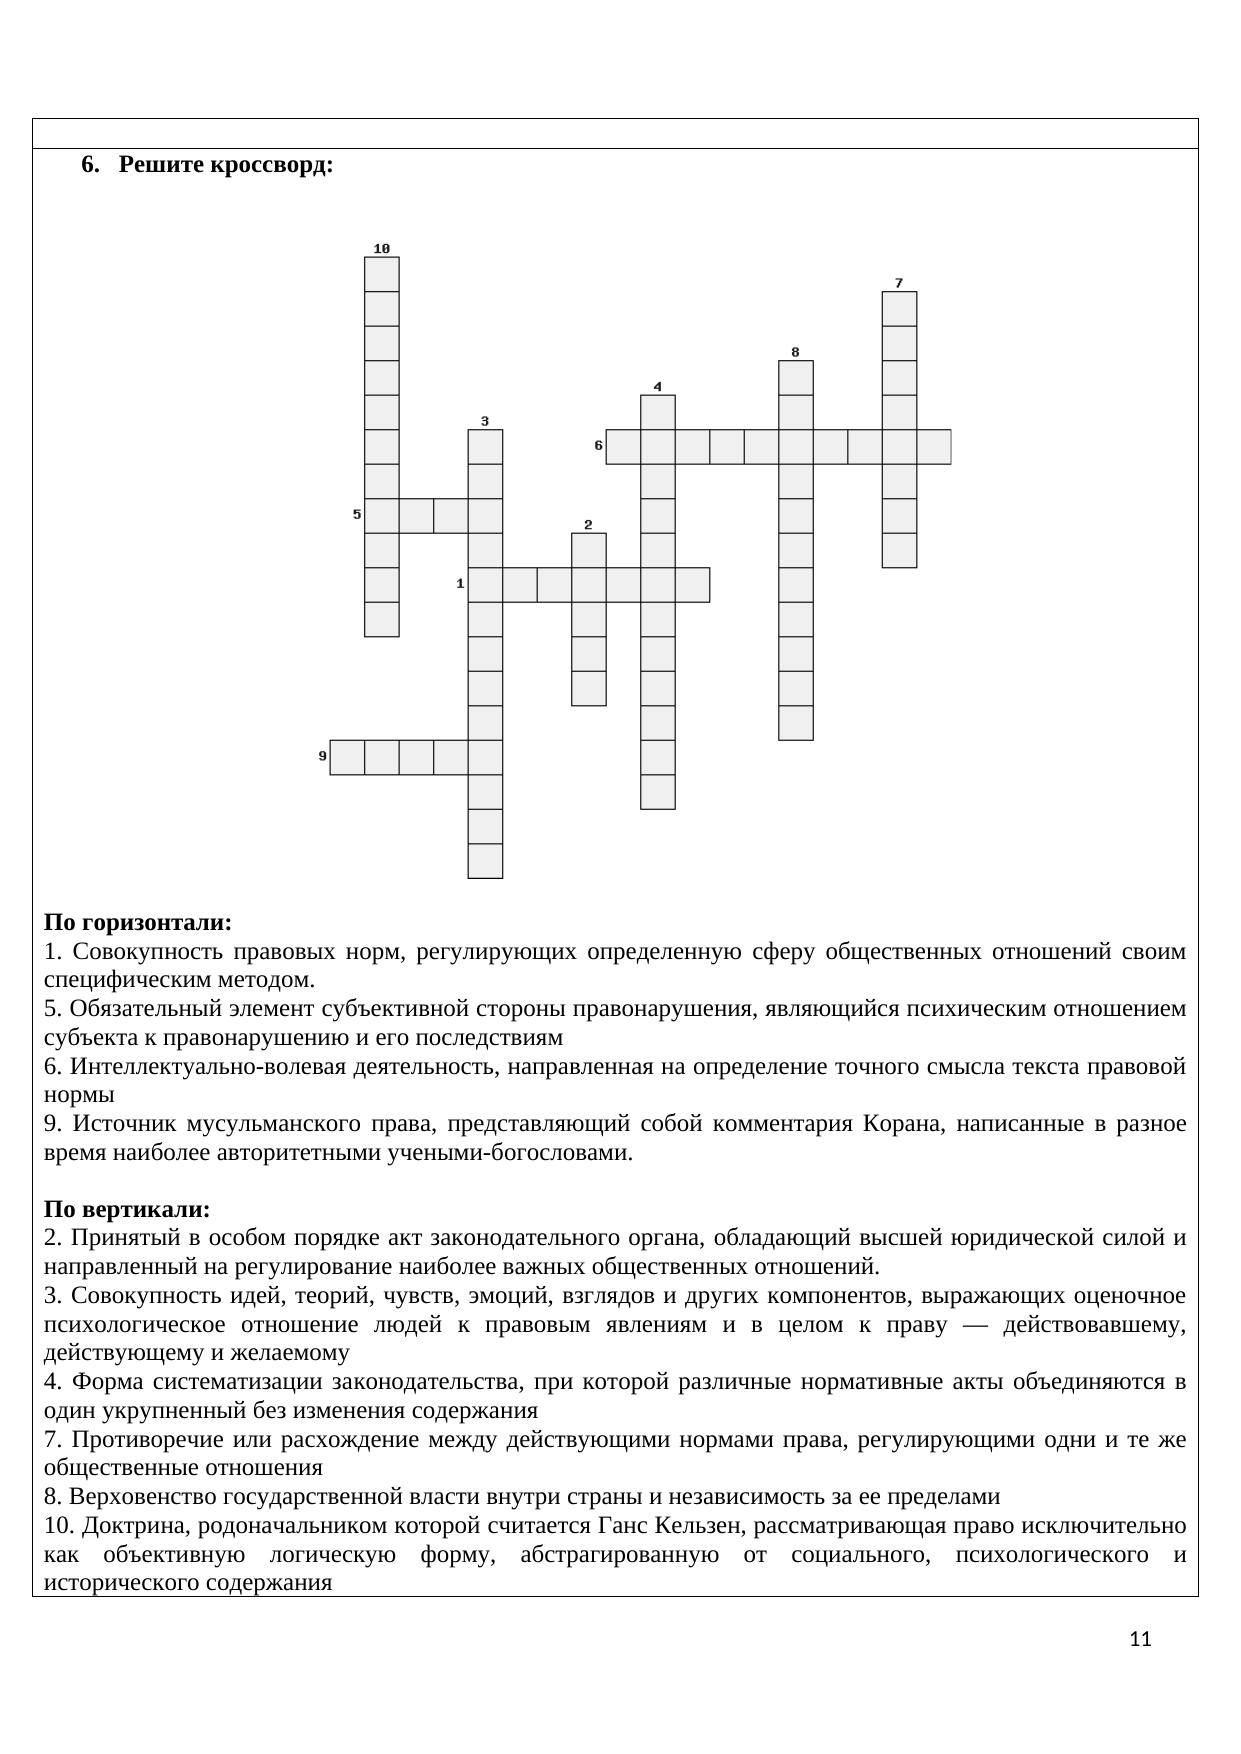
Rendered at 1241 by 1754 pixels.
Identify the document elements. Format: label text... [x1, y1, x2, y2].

table_cell Решите кроссворд: По горизонтали: 1. Совокупность правовых норм, регулирующих определенную сферу общественных отношений своим специфическим методом. 5. Обязательный элемент субъективной стороны правонарушения, являющийся психическим отношением субъекта к правонарушению и его последствиям 6. Интеллектуально-волевая деятельность, направленная на определение точного смысла текста правовой нормы 9. Источник мусульманского права, представляющий собой комментария Корана, написанные в разное время наиболее авторитетными учеными-богословами. По вертикали: 2. Принятый в особом порядке акт законодательного органа, обладающий высшей юридической силой и направленный на регулирование наиболее важных общественных отношений. 3. Совокупность идей, теорий, чувств, эмоций, взглядов и других компонентов, выражающих оценочное психологическое отношение людей к правовым явлениям и в целом к праву — действовавшему, действующему и желаемому 4. Форма систематизации законодательства, при которой различные нормативные акты объединяются в один укрупненный без изменения содержания 7. Противоречие или расхождение между действующими нормами права, регулирующими одни и те же общественные отношения 8. Верховенство государственной власти внутри страны и независимость за ее пределами 10. Доктрина, родоначальником которой считается Ганс Кельзен, рассматривающая право исключительно как объективную логическую форму, абстрагированную от социального, психологического и исторического содержания [33, 149, 1198, 1596]
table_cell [33, 119, 1198, 148]
picture [279, 206, 952, 879]
